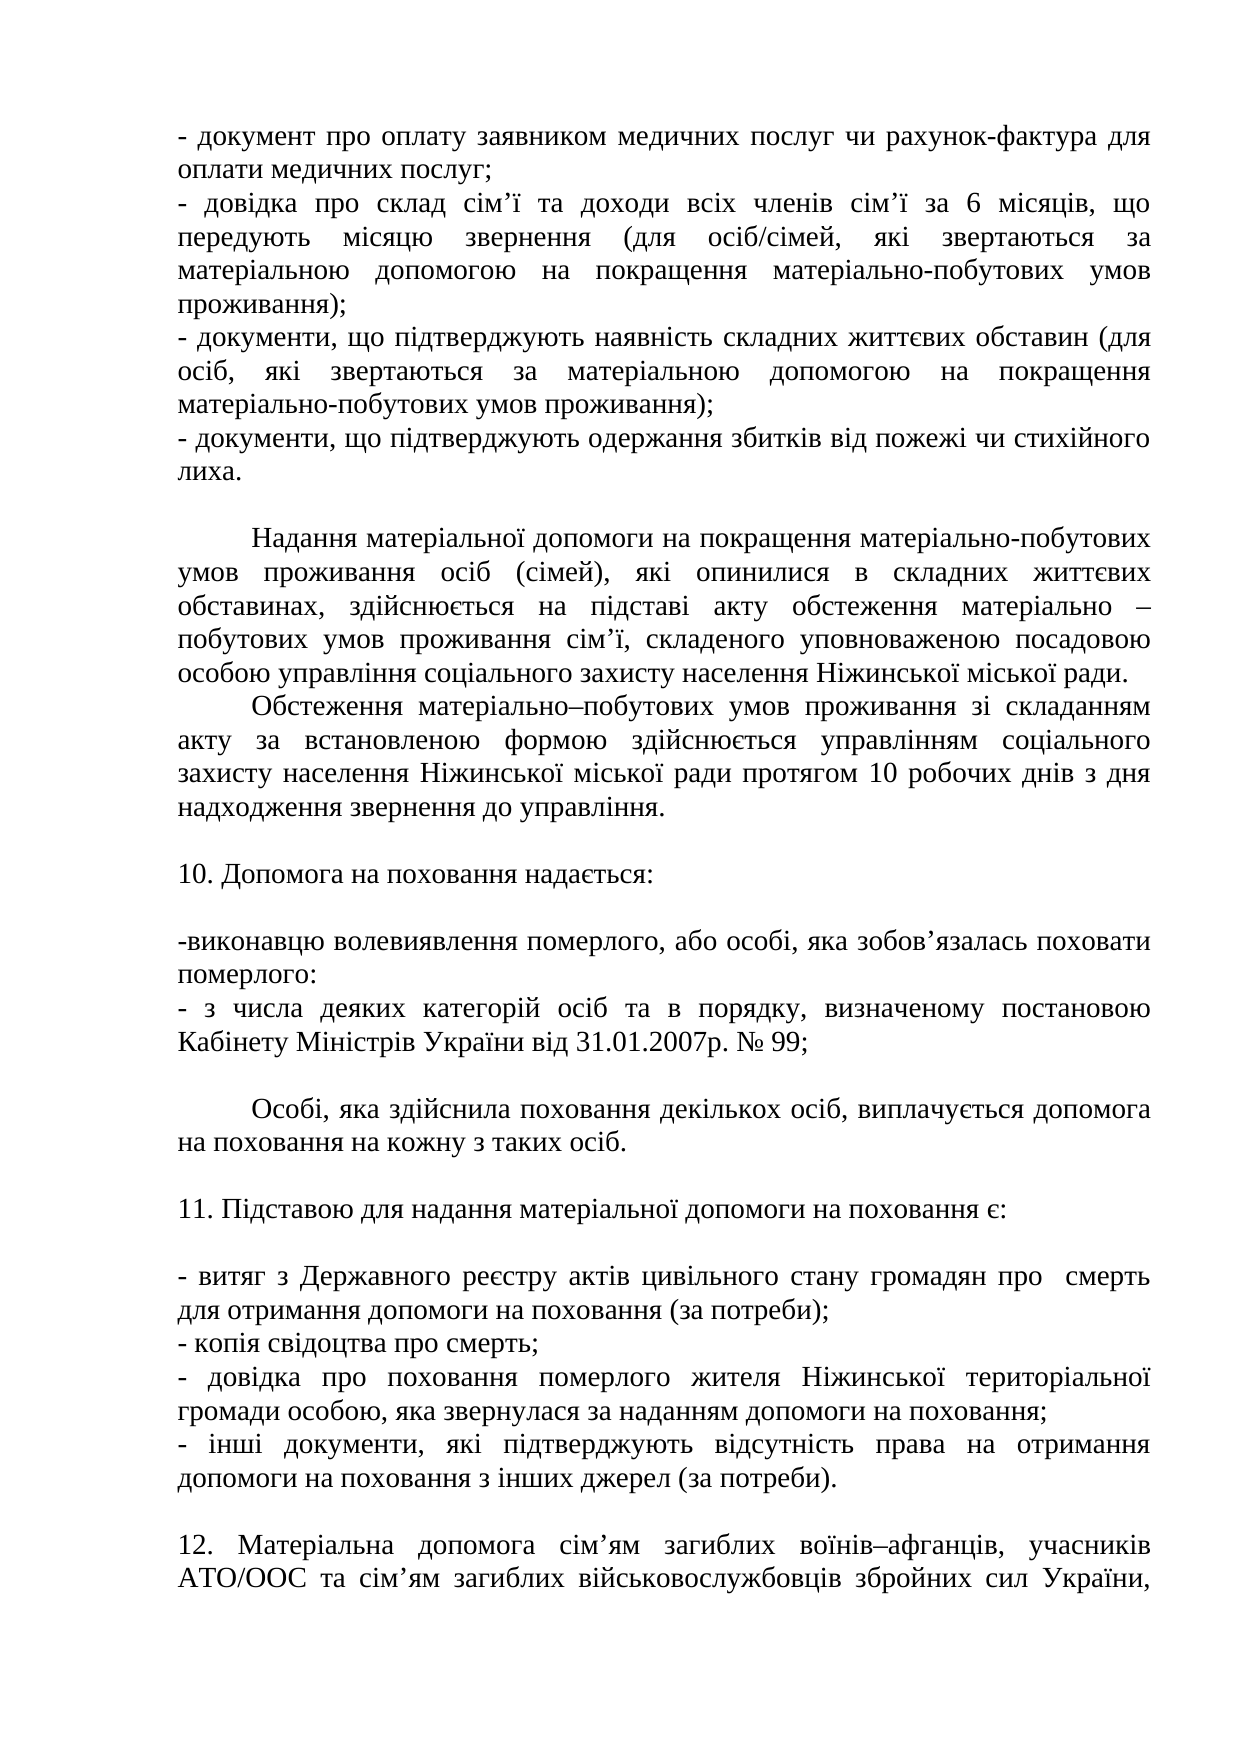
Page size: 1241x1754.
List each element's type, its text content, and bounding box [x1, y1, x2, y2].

text - інші документи, які підтверджують відсутність права на отримання допомоги на поховання з інших джерел (за потреби). [177, 1426, 1152, 1493]
text -виконавцю волевиявлення померлого, або особі, яка зобов’язалась поховати померлого: [177, 923, 1152, 990]
text Надання матеріальної допомоги на покращення матеріально-побутових умов проживання осіб (сімей), які опинилися в складних життєвих обставинах, здійснюється на підставі акту обстеження матеріально – побутових умов проживання сім’ї, складеного уповноваженою посадовою особою управління соціального захисту населення Ніжинської міської ради. [177, 521, 1152, 688]
text - документ про оплату заявником медичних послуг чи рахунок-фактура для оплати медичних послуг; [177, 118, 1152, 185]
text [177, 1527, 1152, 1594]
text Обстеження матеріально–побутових умов проживання зі складанням акту за встановленою формою здійснюється управлінням соціального захисту населення Ніжинської міської ради протягом 10 робочих днів з дня надходження звернення до управління. [177, 688, 1152, 822]
text - документи, що підтверджують одержання збитків від пожежі чи стихійного лиха. [177, 420, 1152, 487]
text - витяг з Державного реєстру актів цивільного стану громадян про смерть для отримання допомоги на поховання (за потреби); [177, 1258, 1152, 1326]
text - копія свідоцтва про смерть; [177, 1326, 1152, 1359]
text 11. Підставою для надання матеріальної допомоги на поховання є: [177, 1191, 1152, 1225]
text Особі, яка здійснила поховання декількох осіб, виплачується допомога на поховання на кожну з таких осіб. [177, 1091, 1152, 1158]
text - довідка про поховання померлого жителя Ніжинської територіальної громади особою, яка звернулася за наданням допомоги на поховання; [177, 1359, 1152, 1426]
text - з числа деяких категорій осіб та в порядку, визначеному постановою Кабінету Міністрів України від 31.01.2007р. № 99; [177, 990, 1152, 1057]
text - довідка про склад сім’ї та доходи всіх членів сім’ї за 6 місяців, що передують місяцю звернення (для осіб/сімей, які звертаються за матеріальною допомогою на покращення матеріально-побутових умов проживання); [177, 185, 1152, 319]
text 10. Допомога на поховання надається: [177, 856, 1152, 889]
text - документи, що підтверджують наявність складних життєвих обставин (для осіб, які звертаються за матеріальною допомогою на покращення матеріально-побутових умов проживання); [177, 319, 1152, 420]
